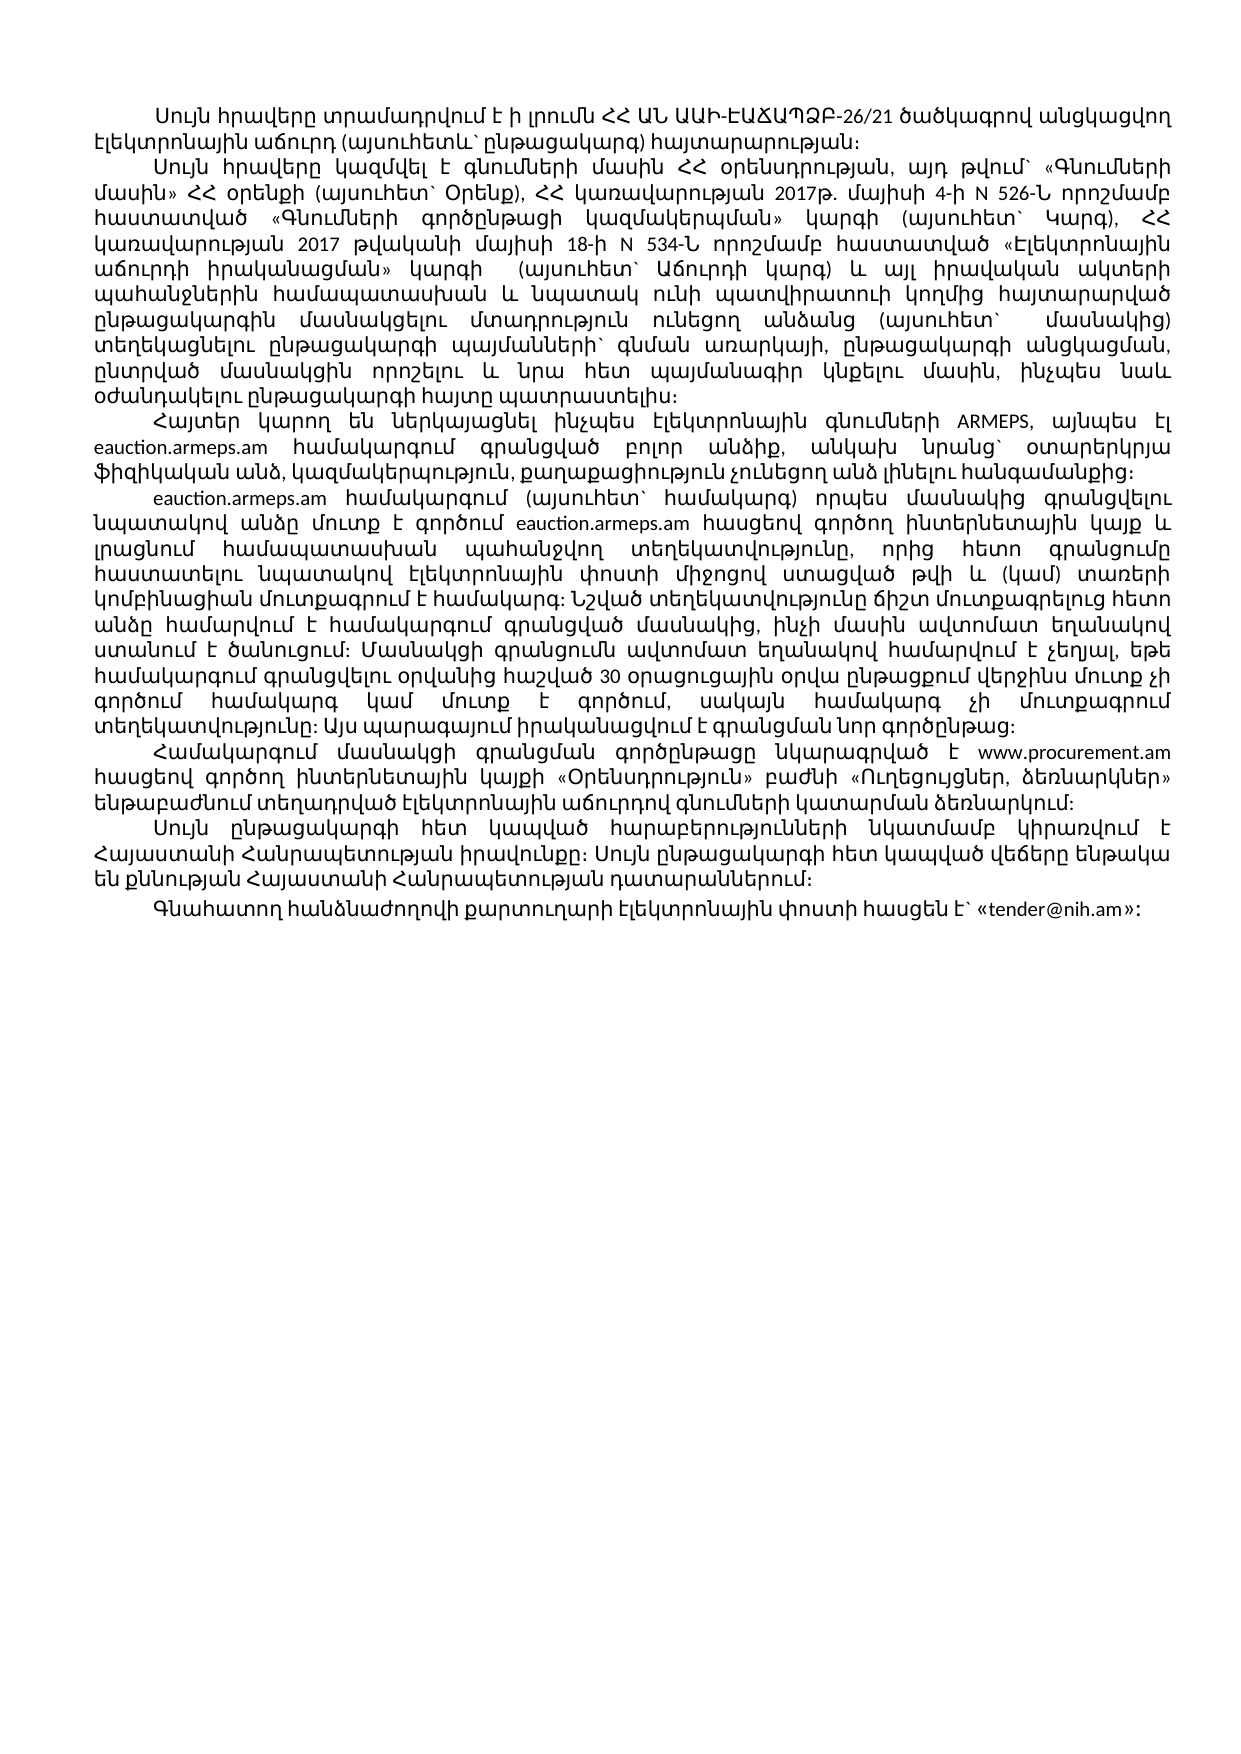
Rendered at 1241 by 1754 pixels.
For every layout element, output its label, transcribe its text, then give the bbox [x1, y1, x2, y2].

text Սույն հրավերը տրամադրվում է ի լրումն ՀՀ ԱՆ ԱԱԻ-ԷԱՃԱՊՁԲ-26/21 ծածկագրով անցկացվող էլեկտրոնային աճուրդ (այսուհետև` ընթացակարգ) հայտարարության։ [94, 104, 1171, 154]
text Սույն ընթացակարգի հետ կապված հարաբերությունների նկատմամբ կիրառվում է Հայաստանի Հանրապետության իրավունքը։ Սույն ընթացակարգի հետ կապված վեճերը ենթակա են քննության Հայաստանի Հանրապետության դատարաններում։ [94, 815, 1171, 892]
text eauction.armeps.am համակարգում (այսուհետ` համակարգ) որպես մասնակից գրանցվելու նպատակով անձը մուտք է գործում eauction.armeps.am հասցեով գործող ինտերնետային կայք և լրացնում համապատասխան պահանջվող տեղեկատվությունը, որից հետո գրանցումը հաստատելու նպատակով էլեկտրոնային փոստի միջոցով ստացված թվի և (կամ) տառերի կոմբինացիան մուտքագրում է համակարգ: Նշված տեղեկատվությունը ճիշտ մուտքագրելուց հետո անձը համարվում է համակարգում գրանցված մասնակից, ինչի մասին ավտոմատ եղանակով ստանում է ծանուցում: Մասնակցի գրանցումն ավտոմատ եղանակով համարվում է չեղյալ, եթե համակարգում գրանցվելու օրվանից հաշված 30 օրացուցային օրվա ընթացքում վերջինս մուտք չի գործում համակարգ կամ մուտք է գործում, սակայն համակարգ չի մուտքագրում տեղեկատվությունը: Այս պարագայում իրականացվում է գրանցման նոր գործընթաց: [94, 485, 1171, 739]
text Հայտեր կարող են ներկայացնել ինչպես էլեկտրոնային գնումների ARMEPS, այնպես էլ eauction.armeps.am համակարգում գրանցված բոլոր անձիք, անկախ նրանց` օտարերկրյա ֆիզիկական անձ, կազմակերպություն, քաղաքացիություն չունեցող անձ լինելու հանգամանքից։ [94, 409, 1171, 485]
text Համակարգում մասնակցի գրանցման գործընթացը նկարագրված է www.procurement.am հասցեով գործող ինտերնետային կայքի «Օրենսդրություն» բաժնի «Ուղեցույցներ, ձեռնարկներ» ենթաբաժնում տեղադրված էլեկտրոնային աճուրդով գնումների կատարման ձեռնարկում: [94, 739, 1171, 815]
text Գնահատող հանձնաժողովի քարտուղարի էլեկտրոնային փոստի հասցեն է` «tender@nih.am»: [94, 892, 1171, 922]
text Սույն հրավերը կազմվել է գնումների մասին ՀՀ օրենսդրության, այդ թվում` «Գնումների մասին» ՀՀ օրենքի (այսուհետ` Օրենք), ՀՀ կառավարության 2017թ. մայիսի 4-ի N 526-Ն որոշմամբ հաստատված «Գնումների գործընթացի կազմակերպման» կարգի (այսուհետ` Կարգ), ՀՀ կառավարության 2017 թվականի մայիսի 18-ի N 534-Ն որոշմամբ հաստատված «Էլեկտրոնային աճուրդի իրականացման» կարգի (այսուհետ` Աճուրդի կարգ) և այլ իրավական ակտերի պահանջներին համապատասխան և նպատակ ունի պատվիրատուի կողմից հայտարարված ընթացակարգին մասնակցելու մտադրություն ունեցող անձանց (այսուհետ` մասնակից) տեղեկացնելու ընթացակարգի պայմանների` գնման առարկայի, ընթացակարգի անցկացման, ընտրված մասնակցին որոշելու և նրա հետ պայմանագիր կնքելու մասին, ինչպես նաև օժանդակելու ընթացակարգի հայտը պատրաստելիս։ [94, 154, 1171, 409]
